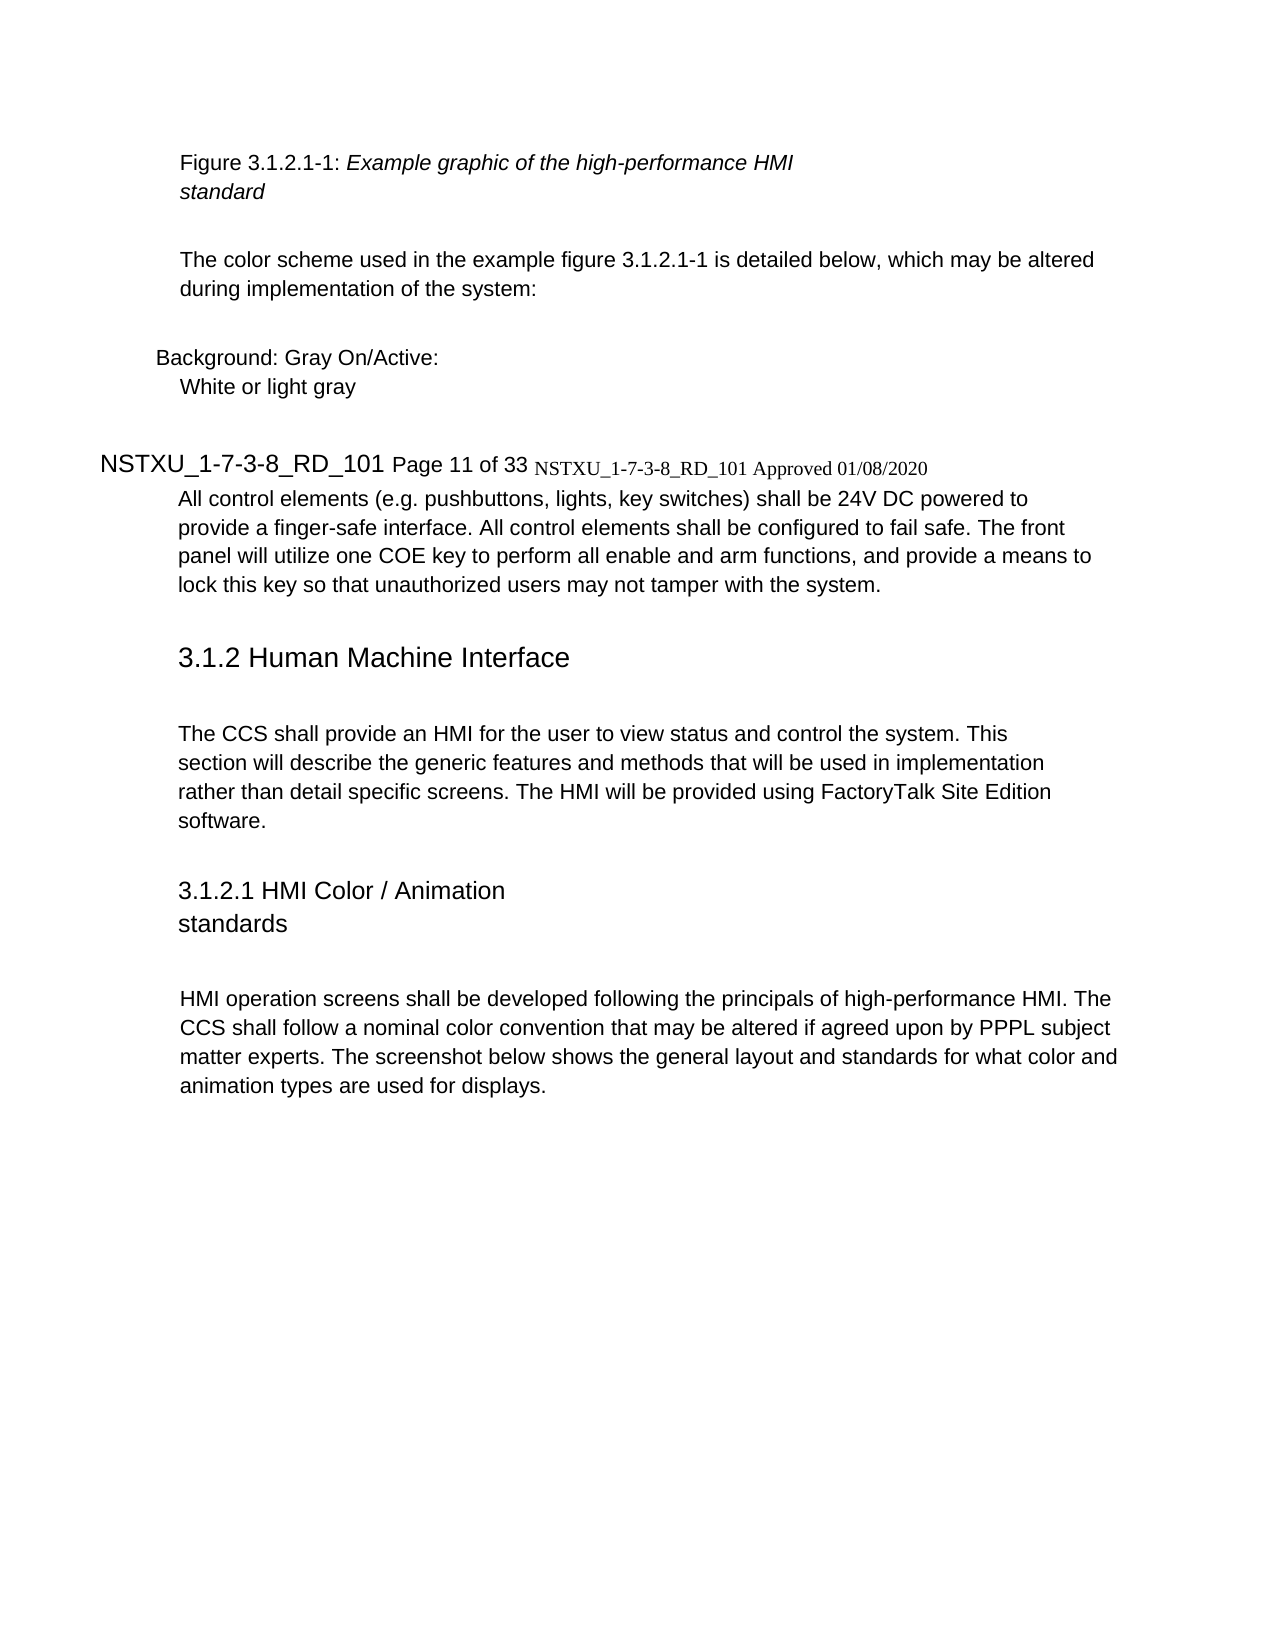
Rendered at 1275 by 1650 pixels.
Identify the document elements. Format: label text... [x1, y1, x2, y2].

text NSTXU_1-7-3-8_RD_101 Page 11 of 33 NSTXU_1-7-3-8_RD_101 Approved 01/08/2020 [100, 440, 1101, 480]
text All control elements (e.g. pushbuttons, lights, key switches) shall be 24V DC powered to provide a finger-safe interface. All control elements shall be configured to fail safe. The front panel will utilize one COE key to perform all enable and arm functions, and provide a means to lock this key so that unauthorized users may not tamper with the system. [178, 486, 1102, 598]
text 3.1.2.1 HMI Color / Animation standards [178, 876, 601, 937]
text The CCS shall provide an HMI for the user to view status and control the system. This section will describe the generic features and methods that will be used in implementation rather than detail specific screens. The HMI will be provided using FactoryTalk Site Edition software. [178, 721, 1083, 833]
text 3.1.2 Human Machine Interface [178, 641, 581, 673]
text Figure 3.1.2.1-1: Example graphic of the high-performance HMI standard [179, 150, 856, 204]
text HMI operation screens shall be developed following the principals of high-performance HMI. The CCS shall follow a nominal color convention that may be altered if agreed upon by PPPL subject matter experts. The screenshot below shows the general layout and standards for what color and animation types are used for displays. [179, 986, 1122, 1098]
text Background: Gray On/Active: White or light gray [156, 345, 483, 399]
text The color scheme used in the example figure 3.1.2.1-1 is detailed below, which may be altered during implementation of the system: [179, 247, 1123, 302]
